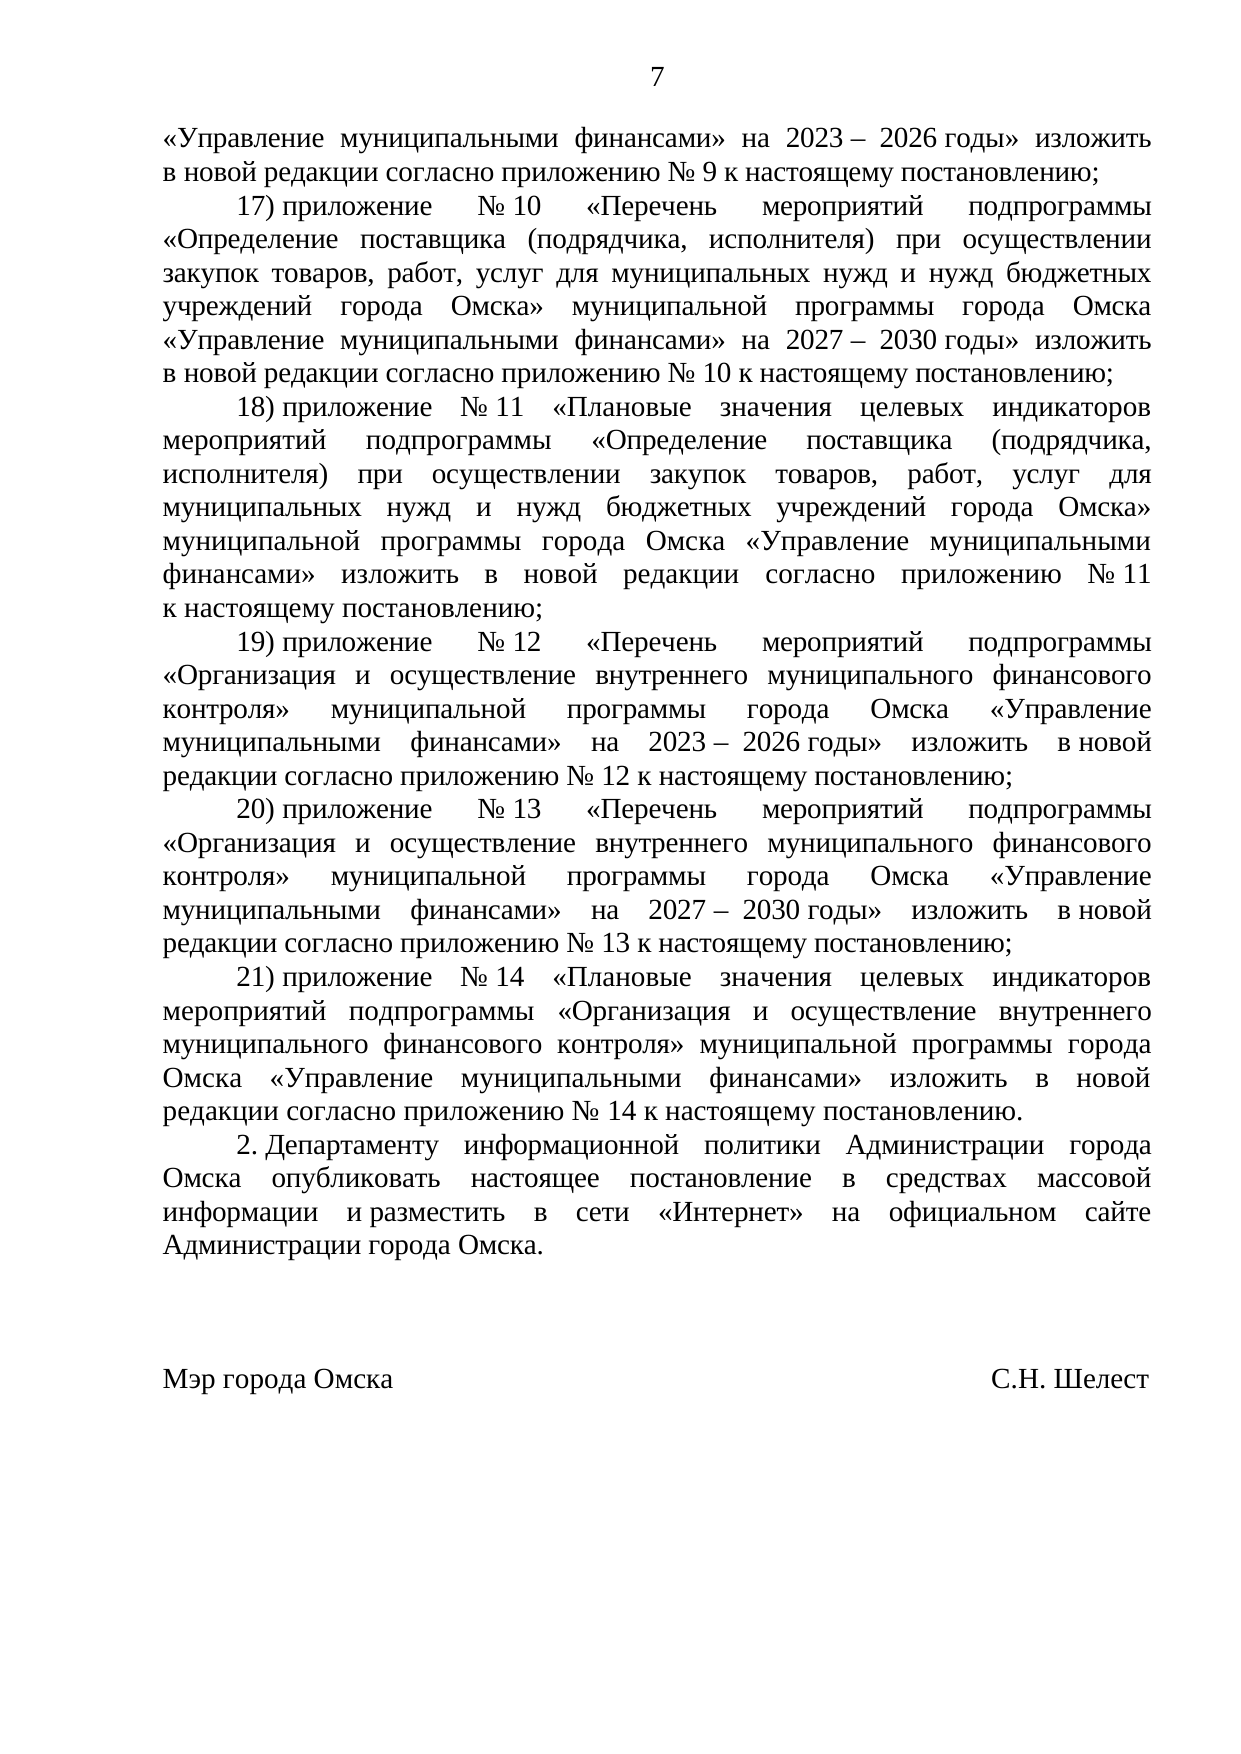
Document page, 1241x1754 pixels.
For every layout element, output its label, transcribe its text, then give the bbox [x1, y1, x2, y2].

text 17) приложение № 10 «Перечень мероприятий подпрограммы «Определение поставщика (подрядчика, исполнителя) при осуществлении закупок товаров, работ, услуг для муниципальных нужд и нужд бюджетных учреждений города Омска» муниципальной программы города Омска «Управление муниципальными финансами» на 2027 – 2030 годы» изложить в новой редакции согласно приложению № 10 к настоящему постановлению; [162, 188, 1152, 389]
text 21) приложение № 14 «Плановые значения целевых индикаторов мероприятий подпрограммы «Организация и осуществление внутреннего муниципального финансового контроля» муниципальной программы города Омска «Управление муниципальными финансами» изложить в новой редакции согласно приложению № 14 к настоящему постановлению. [162, 959, 1152, 1127]
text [162, 121, 1152, 188]
text Мэр города Омска С.Н. Шелест [162, 1362, 1152, 1395]
text 2. Департаменту информационной политики Администрации города Омска опубликовать настоящее постановление в средствах массовой информации и разместить в сети «Интернет» на официальном сайте Администрации города Омска. [162, 1127, 1152, 1261]
text 18) приложение № 11 «Плановые значения целевых индикаторов мероприятий подпрограммы «Определение поставщика (подрядчика, исполнителя) при осуществлении закупок товаров, работ, услуг для муниципальных нужд и нужд бюджетных учреждений города Омска» муниципальной программы города Омска «Управление муниципальными финансами» изложить в новой редакции согласно приложению № 11 к настоящему постановлению; [162, 389, 1152, 624]
text 20) приложение № 13 «Перечень мероприятий подпрограммы «Организация и осуществление внутреннего муниципального финансового контроля» муниципальной программы города Омска «Управление муниципальными финансами» на 2027 – 2030 годы» изложить в новой редакции согласно приложению № 13 к настоящему постановлению; [162, 791, 1152, 959]
text 19) приложение № 12 «Перечень мероприятий подпрограммы «Организация и осуществление внутреннего муниципального финансового контроля» муниципальной программы города Омска «Управление муниципальными финансами» на 2023 – 2026 годы» изложить в новой редакции согласно приложению № 12 к настоящему постановлению; [162, 624, 1152, 791]
